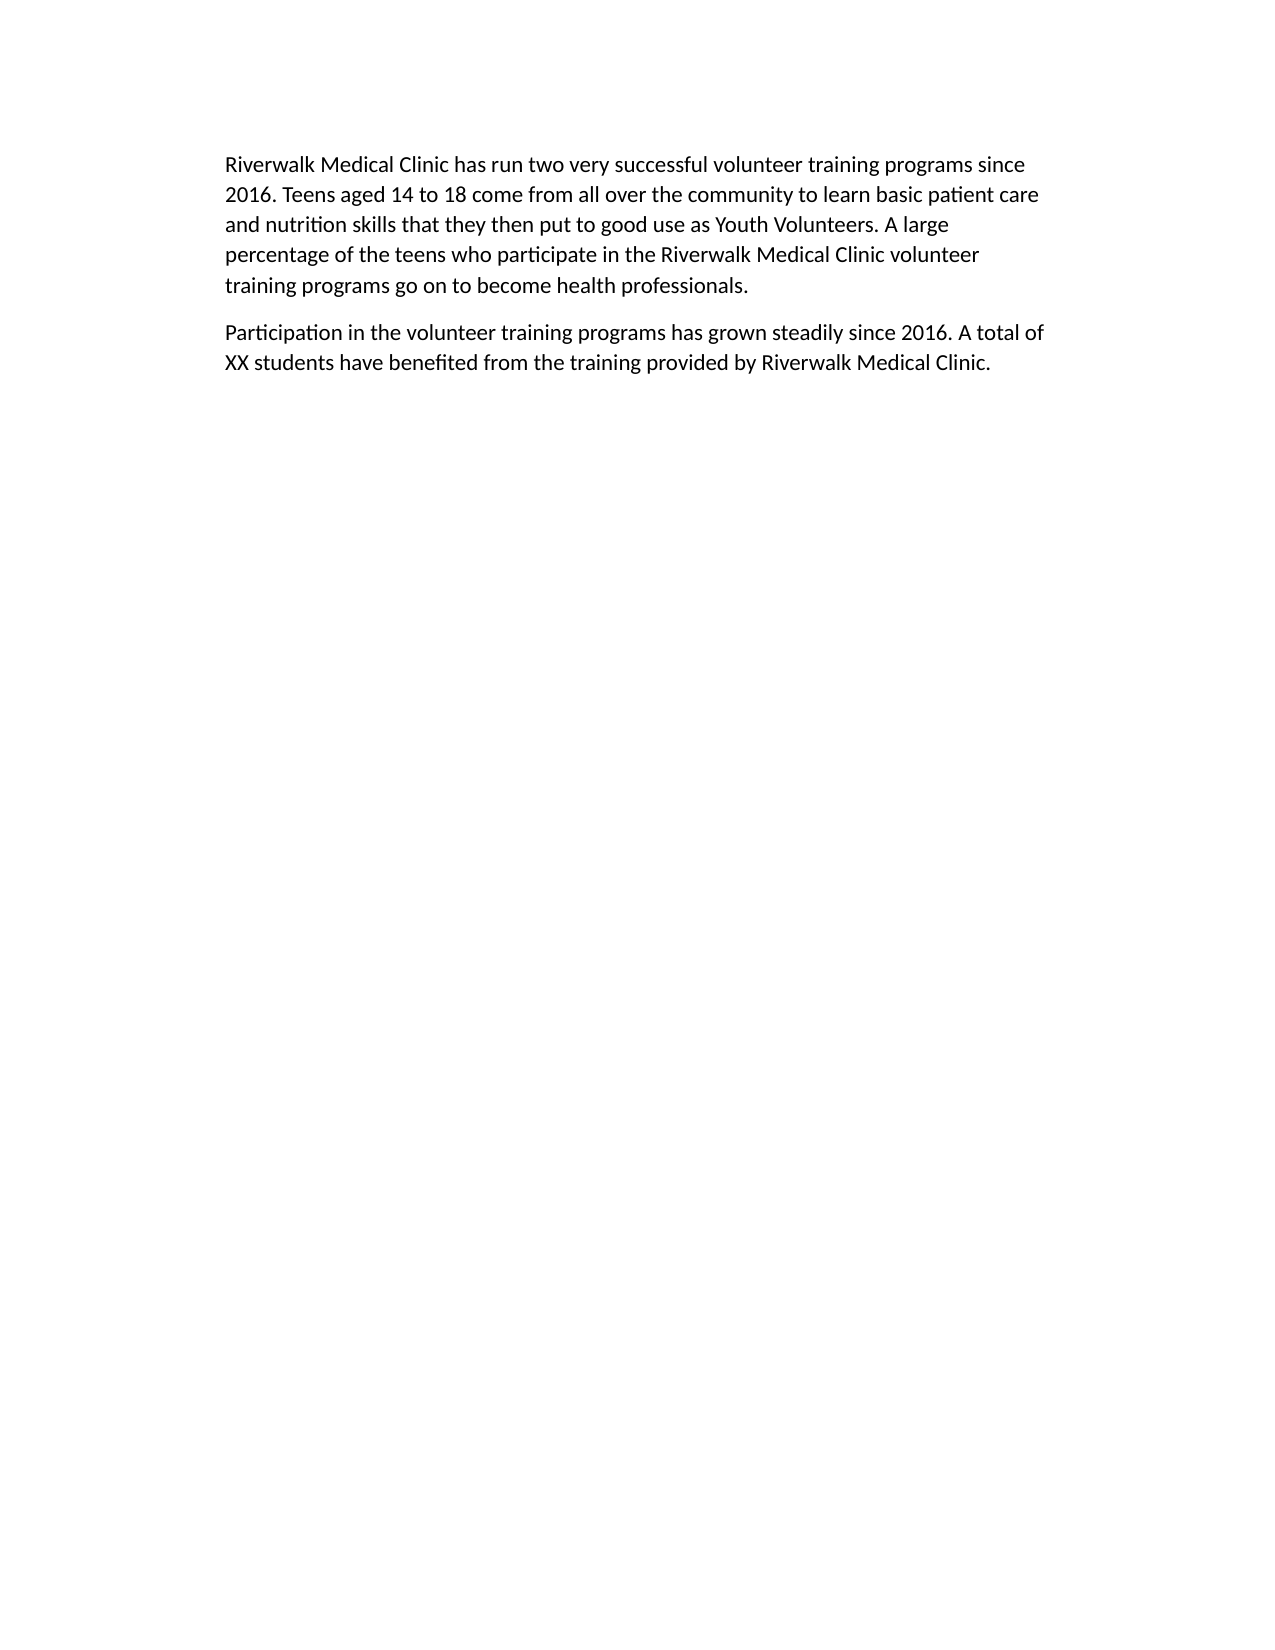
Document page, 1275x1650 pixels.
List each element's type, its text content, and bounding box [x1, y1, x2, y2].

text Riverwalk Medical Clinic has run two very successful volunteer training programs since 2016. Teens aged 14 to 18 come from all over the community to learn basic patient care and nutrition skills that they then put to good use as Youth Volunteers. A large percentage of the teens who participate in the Riverwalk Medical Clinic volunteer training programs go on to become health professionals. [225, 150, 1050, 299]
text Participation in the volunteer training programs has grown steadily since 2016. A total of XX students have benefited from the training provided by Riverwalk Medical Clinic. [225, 318, 1050, 376]
